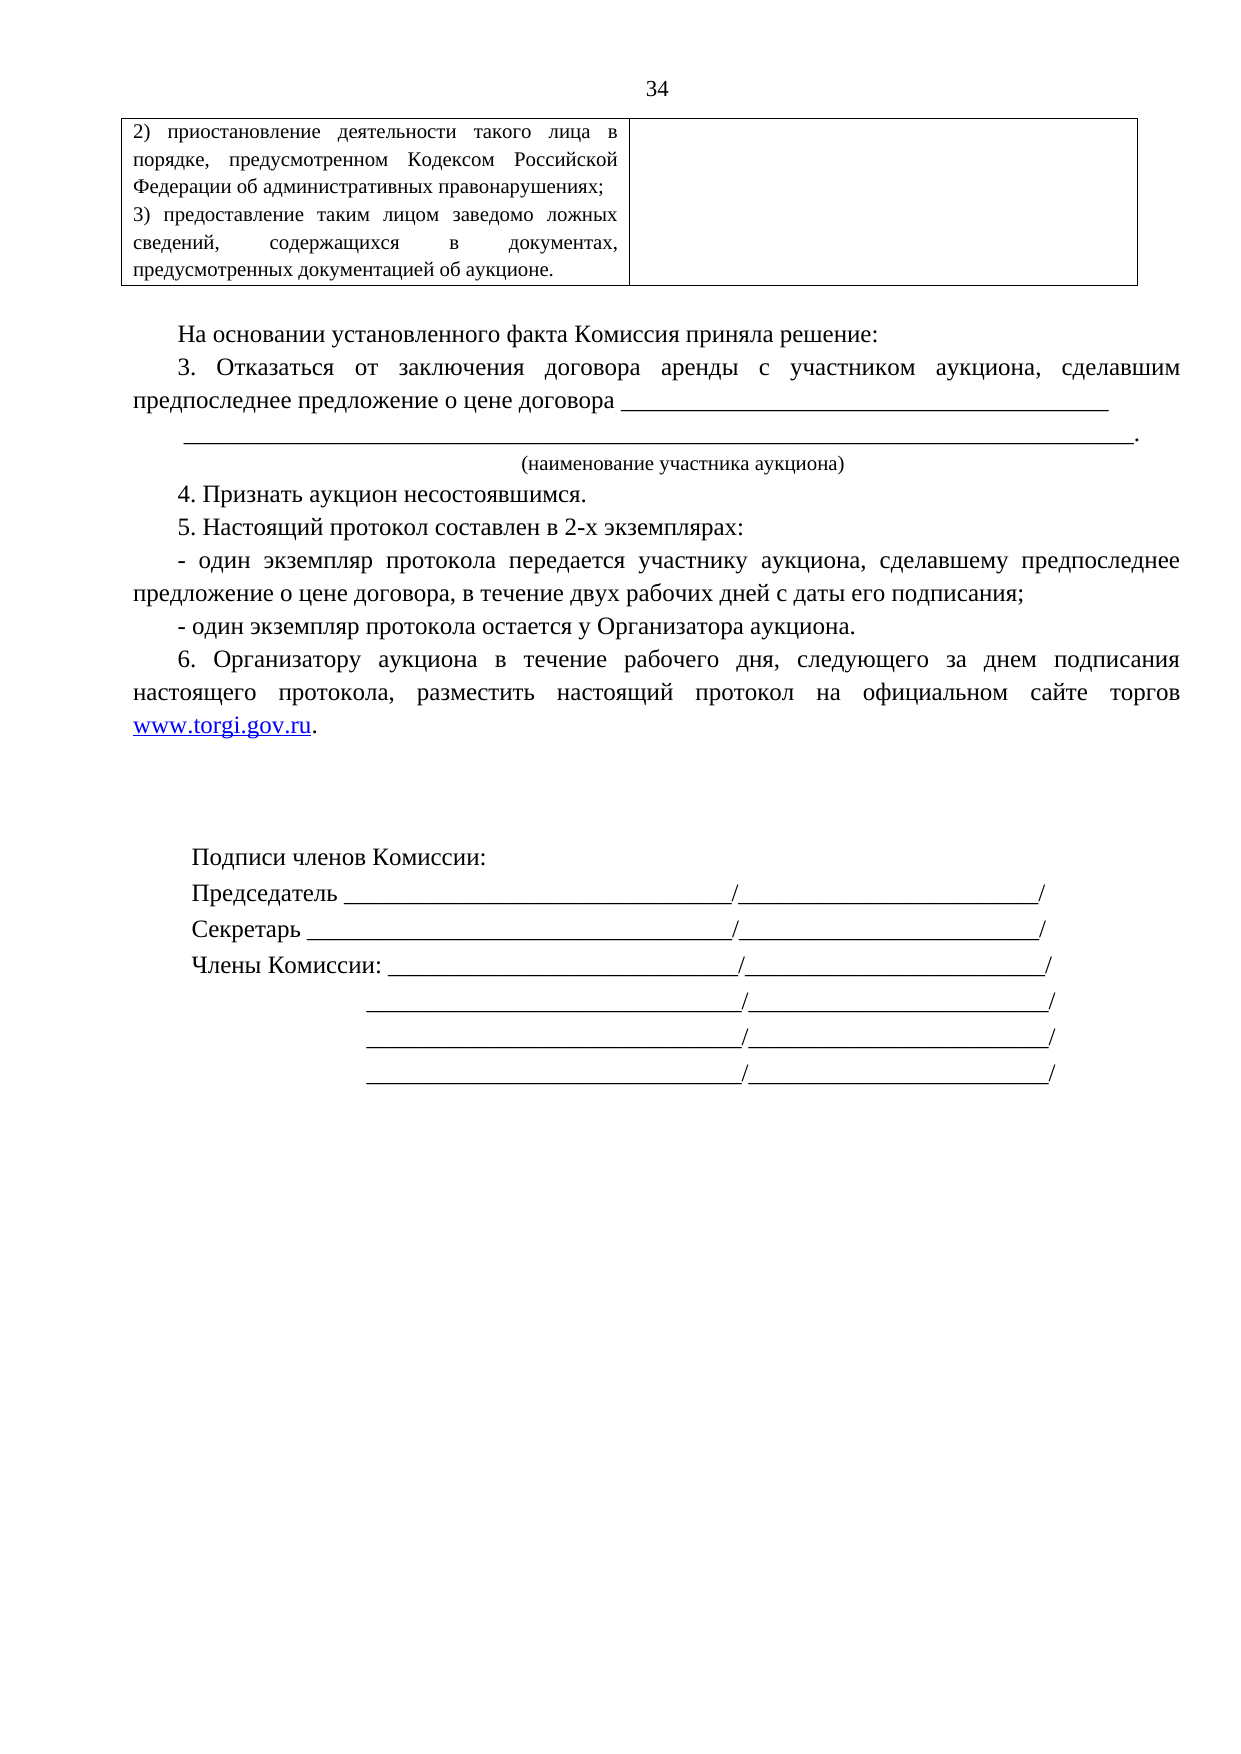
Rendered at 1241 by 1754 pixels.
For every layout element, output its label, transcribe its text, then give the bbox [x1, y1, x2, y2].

text ______________________________/________________________/ [133, 1022, 1181, 1051]
text На основании установленного факта Комиссия приняла решение: [133, 319, 1181, 348]
table_cell [630, 119, 1137, 285]
text ____________________________________________________________________________. [133, 418, 1181, 447]
text 3. Отказаться от заключения договора аренды с участником аукциона, сделавшим предпоследнее предложение о цене договора _______________________________________ [133, 352, 1181, 414]
text Секретарь __________________________________/________________________/ [133, 914, 1181, 943]
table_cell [122, 119, 629, 285]
text Председатель _______________________________/________________________/ [133, 878, 1181, 907]
text - один экземпляр протокола остается у Организатора аукциона. [133, 611, 1181, 640]
text 4. Признать аукцион несостоявшимся. [133, 479, 1181, 508]
text ______________________________/________________________/ [133, 1058, 1181, 1086]
text (наименование участника аукциона) [133, 451, 1181, 475]
text 5. Настоящий протокол составлен в 2-х экземплярах: [133, 512, 1181, 541]
text - один экземпляр протокола передается участнику аукциона, сделавшему предпоследнее предложение о цене договора, в течение двух рабочих дней с даты его подписания; [133, 545, 1181, 607]
text Члены Комиссии: ____________________________/________________________/ [133, 950, 1181, 979]
text 6. Организатору аукциона в течение рабочего дня, следующего за днем подписания настоящего протокола, разместить настоящий протокол на официальном сайте торгов www.torgi.gov.ru. [133, 644, 1181, 739]
text Подписи членов Комиссии: [133, 842, 1181, 871]
text ______________________________/________________________/ [133, 986, 1181, 1014]
